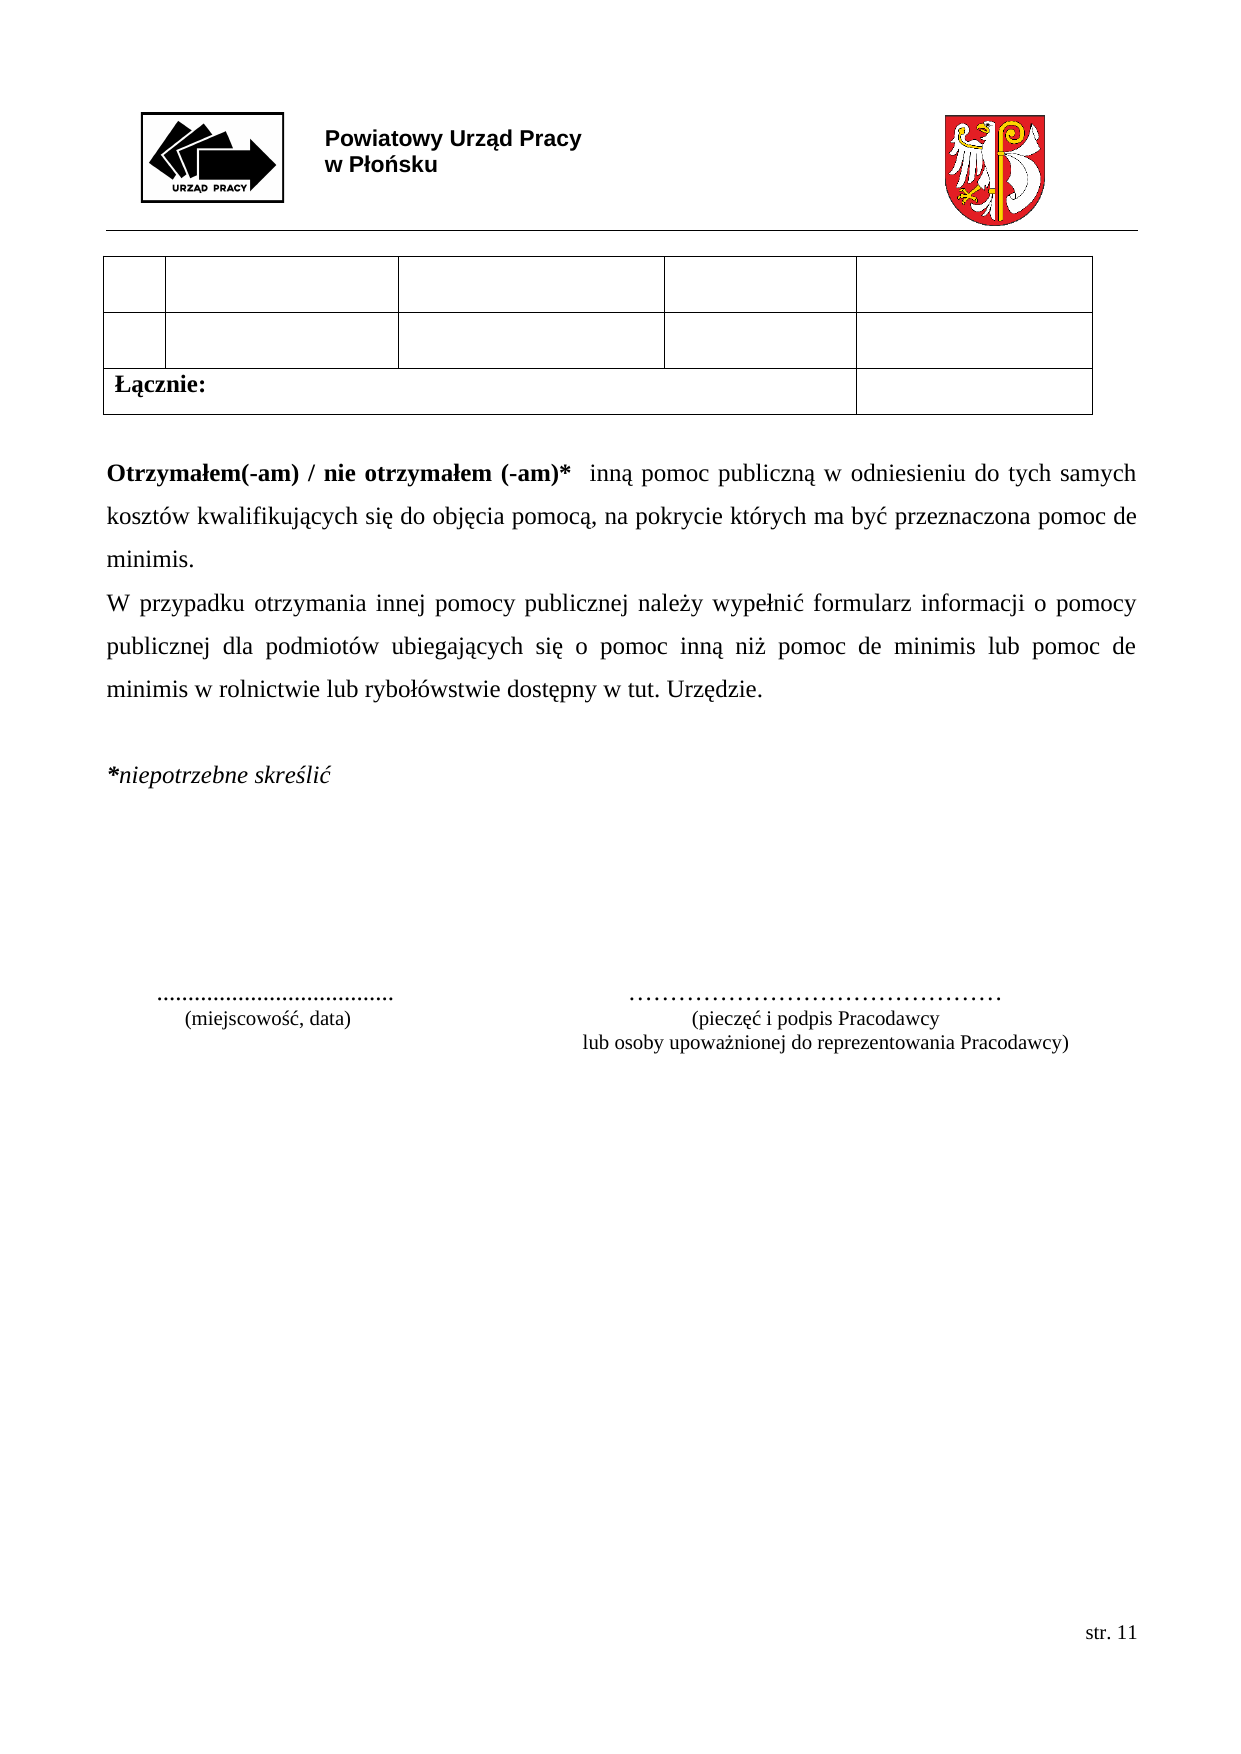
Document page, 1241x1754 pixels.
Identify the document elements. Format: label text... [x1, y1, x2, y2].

picture [945, 115, 1045, 226]
text lub osoby upoważnionej do reprezentowania Pracodawcy) [520, 1030, 1137, 1054]
table_cell [166, 313, 398, 368]
table_cell [104, 257, 165, 312]
table_cell [857, 369, 1092, 414]
text ...................................... ……………………………………… [106, 977, 1137, 1006]
table_cell [857, 313, 1092, 368]
picture [140, 112, 285, 203]
table_cell [399, 313, 664, 368]
table_cell Łącznie: [104, 369, 856, 414]
text *niepotrzebne skreślić [106, 760, 1137, 789]
table_cell [665, 313, 856, 368]
table_cell [104, 313, 165, 368]
table_cell [857, 257, 1092, 312]
text Otrzymałem(-am) / nie otrzymałem (-am)* inną pomoc publiczną w odniesieniu do tych samych kosztów kwalifikujących się do objęcia pomocą, na pokrycie których ma być przeznaczona pomoc de minimis. [106, 458, 1137, 573]
table_cell [665, 257, 856, 312]
table_cell [166, 257, 398, 312]
text W przypadku otrzymania innej pomocy publicznej należy wypełnić formularz informacji o pomocy publicznej dla podmiotów ubiegających się o pomoc inną niż pomoc de minimis lub pomoc de minimis w rolnictwie lub rybołówstwie dostępny w tut. Urzędzie. [106, 588, 1137, 703]
table_cell [399, 257, 664, 312]
text (miejscowość, data) (pieczęć i podpis Pracodawcy [106, 1006, 1137, 1030]
